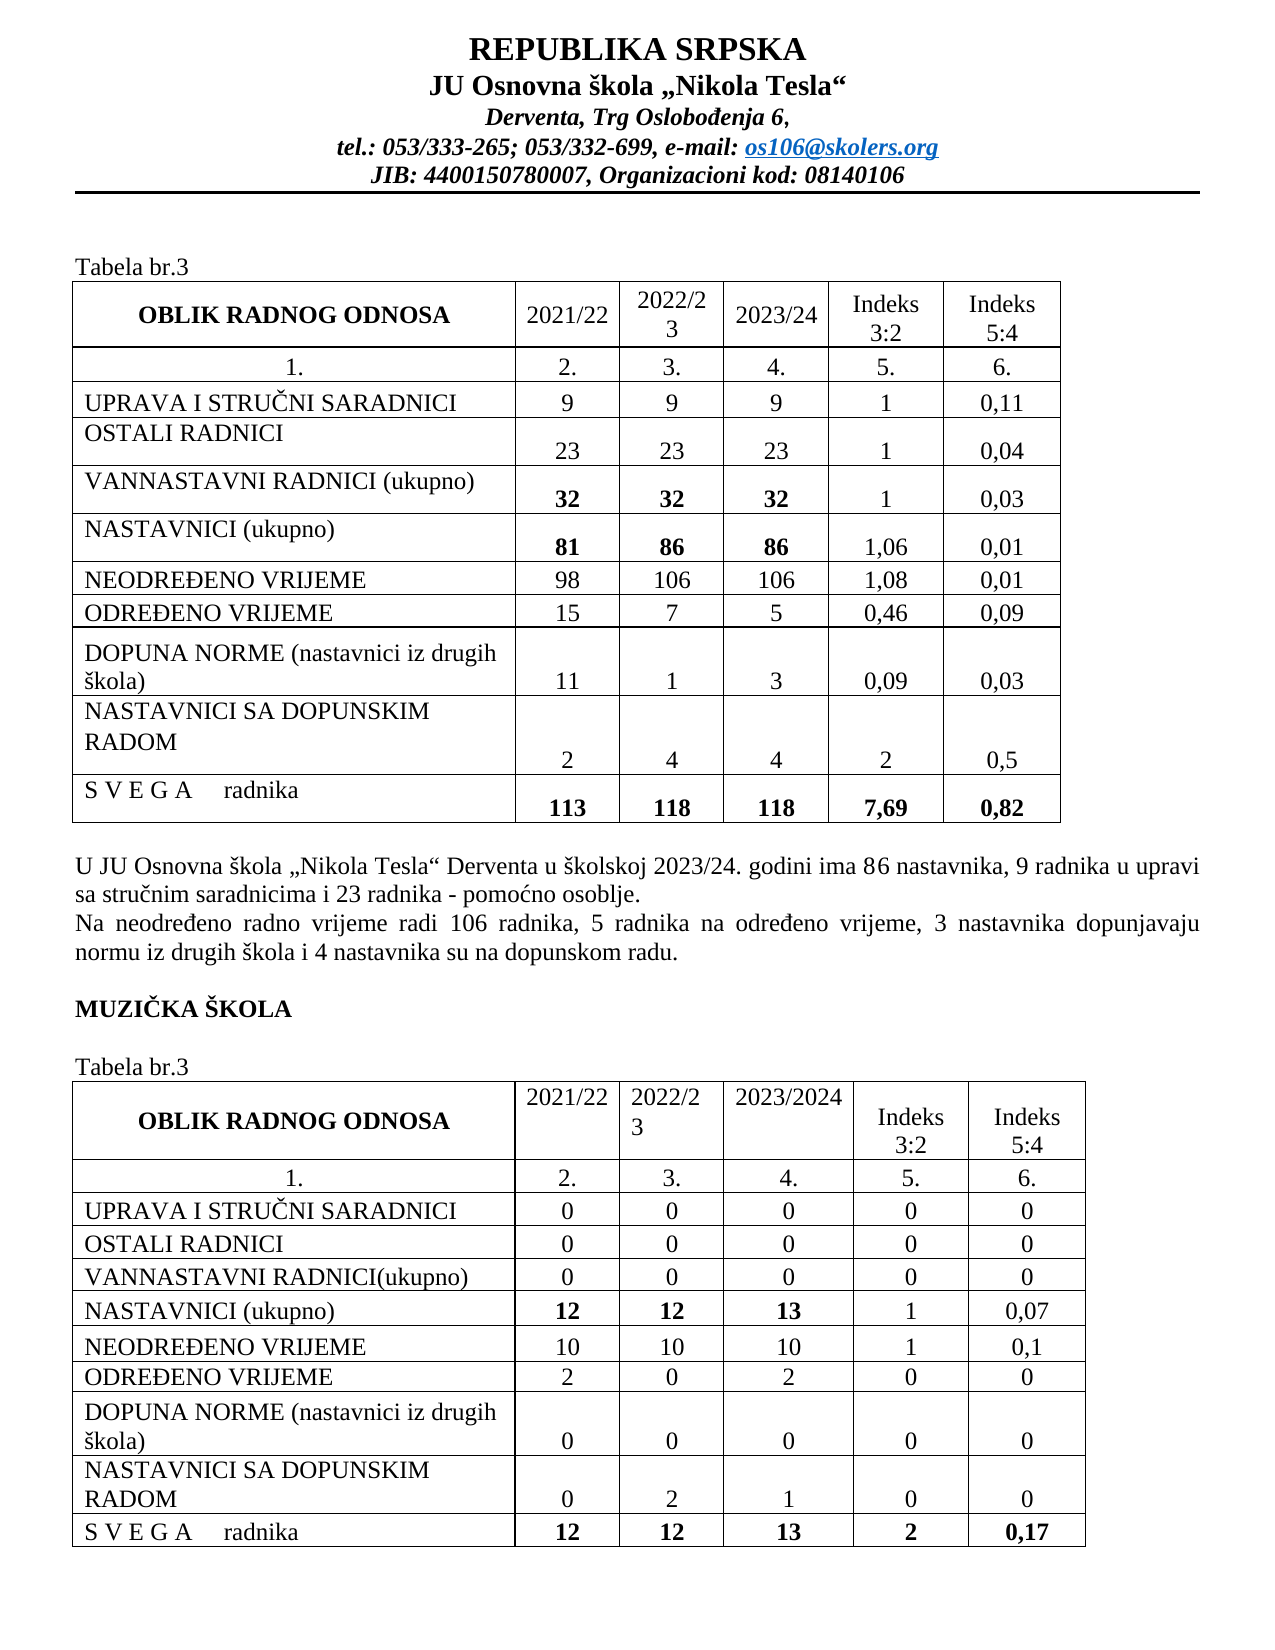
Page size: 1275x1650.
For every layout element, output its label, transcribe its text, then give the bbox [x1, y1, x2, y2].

table_cell 6. [969, 1160, 1085, 1192]
table_cell 1 [854, 1326, 968, 1361]
table_cell 0 [854, 1456, 968, 1513]
table_cell DOPUNA NORME (nastavnici iz drugih škola) [73, 1392, 514, 1454]
table_cell NEODREĐENO VRIJEME [73, 562, 515, 594]
table_cell 0,07 [969, 1291, 1085, 1325]
table_cell 3. [620, 348, 723, 381]
table_cell 10 [516, 1326, 619, 1361]
table_cell 0,04 [944, 418, 1060, 465]
table_cell 15 [516, 595, 619, 626]
table_header Indeks 3:2 [829, 282, 943, 346]
table_cell VANNASTAVNI RADNICI (ukupno) [73, 466, 515, 513]
table_cell 0 [516, 1259, 619, 1290]
table_cell 118 [620, 775, 723, 822]
table_cell 81 [516, 514, 619, 561]
table_cell 2 [724, 1362, 853, 1391]
table_header Indeks 5:4 [969, 1082, 1085, 1159]
table_cell 106 [724, 562, 828, 594]
table_cell 0,01 [944, 562, 1060, 594]
table_cell S V E G A radnika [73, 775, 515, 822]
table_cell OSTALI RADNICI [73, 1226, 514, 1258]
table_cell 1 [854, 1291, 968, 1325]
table_cell ODREĐENO VRIJEME [73, 595, 515, 626]
table_cell 2. [516, 1160, 619, 1192]
table_cell 0,01 [944, 514, 1060, 561]
table_cell 0 [854, 1193, 968, 1225]
table_cell 0 [724, 1392, 853, 1454]
table_cell 23 [620, 418, 723, 465]
table_cell 0,46 [829, 595, 943, 626]
table_cell 0 [724, 1193, 853, 1225]
table_cell 0 [620, 1193, 723, 1225]
table_cell 2 [854, 1514, 968, 1546]
table_cell NASTAVNICI (ukupno) [73, 514, 515, 561]
table_cell OSTALI RADNICI [73, 418, 515, 465]
table_cell 0 [969, 1226, 1085, 1258]
table_cell 10 [724, 1326, 853, 1361]
text Tabela br.3 [75, 1052, 1200, 1081]
table_cell 98 [516, 562, 619, 594]
table_cell 32 [724, 466, 828, 513]
table_cell DOPUNA NORME (nastavnici iz drugih škola) [73, 628, 515, 695]
table_cell 0 [969, 1362, 1085, 1391]
table_cell 0,09 [944, 595, 1060, 626]
table_cell 113 [516, 775, 619, 822]
table_cell 13 [724, 1291, 853, 1325]
table_cell UPRAVA I STRUČNI SARADNICI [73, 1193, 514, 1225]
table_cell 7 [620, 595, 723, 626]
table_cell 106 [620, 562, 723, 594]
table_cell 1. [73, 348, 515, 381]
table_cell 0 [516, 1392, 619, 1454]
table_cell 0 [620, 1226, 723, 1258]
text Na neodređeno radno vrijeme radi 106 radnika, 5 radnika na određeno vrijeme, 3 nastavnika dopunjavaju normu iz drugih škola i 4 nastavnika su na dopunskom radu. [75, 908, 1200, 966]
text U JU Osnovna škola „Nikola Tesla“ Derventa u školskoj 2023/24. godini ima 86 nastavnika, 9 radnika u upravi sa stručnim saradnicima i 23 radnika - pomoćno osoblje. [75, 851, 1200, 908]
table_cell 0 [969, 1456, 1085, 1513]
table_cell 32 [516, 466, 619, 513]
table_cell 0 [516, 1456, 619, 1513]
table_cell 3 [724, 628, 828, 695]
table_cell NASTAVNICI SA DOPUNSKIM RADOM [73, 696, 515, 774]
table_cell 0,03 [944, 466, 1060, 513]
table_cell 0 [854, 1392, 968, 1454]
table_cell 9 [620, 382, 723, 417]
table_header 2022/23 [620, 282, 723, 346]
table_cell 23 [724, 418, 828, 465]
table_cell 0 [969, 1259, 1085, 1290]
table_cell ODREĐENO VRIJEME [73, 1362, 514, 1391]
table_cell NEODREĐENO VRIJEME [73, 1326, 514, 1361]
table_cell VANNASTAVNI RADNICI(ukupno) [73, 1259, 514, 1290]
table_cell 12 [516, 1514, 619, 1546]
table_header OBLIK RADNOG ODNOSA [73, 1082, 514, 1159]
table_cell 0,17 [969, 1514, 1085, 1546]
table_cell 23 [516, 418, 619, 465]
table_header OBLIK RADNOG ODNOSA [73, 282, 515, 346]
table_cell 0,03 [944, 628, 1060, 695]
table_header 2022/23 [620, 1082, 723, 1159]
text MUZIČKA ŠKOLA [75, 994, 1200, 1023]
table_cell 0,82 [944, 775, 1060, 822]
table_cell 0 [854, 1226, 968, 1258]
table_cell 0 [516, 1226, 619, 1258]
table_cell 1 [829, 418, 943, 465]
table_cell 0,1 [969, 1326, 1085, 1361]
table_cell 0 [854, 1259, 968, 1290]
table_cell 2 [516, 1362, 619, 1391]
table_cell 1 [829, 382, 943, 417]
table_cell 4 [724, 696, 828, 774]
table_cell 9 [516, 382, 619, 417]
table_header Indeks 5:4 [944, 282, 1060, 346]
table_cell 6. [944, 348, 1060, 381]
table_cell 12 [516, 1291, 619, 1325]
table_cell NASTAVNICI (ukupno) [73, 1291, 514, 1325]
table_cell 0 [854, 1362, 968, 1391]
table_header 2023/2024 [724, 1082, 853, 1159]
table_cell 1 [724, 1456, 853, 1513]
table_cell 0 [969, 1392, 1085, 1454]
table_cell 32 [620, 466, 723, 513]
table_cell 0 [620, 1392, 723, 1454]
table_cell 0,5 [944, 696, 1060, 774]
table_cell 0,11 [944, 382, 1060, 417]
table_cell UPRAVA I STRUČNI SARADNICI [73, 382, 515, 417]
table_cell 12 [620, 1514, 723, 1546]
table_cell 1,06 [829, 514, 943, 561]
table_cell 9 [724, 382, 828, 417]
table_cell 86 [620, 514, 723, 561]
table_cell 0 [724, 1226, 853, 1258]
table_cell 0 [724, 1259, 853, 1290]
table_cell 2 [620, 1456, 723, 1513]
table_cell 7,69 [829, 775, 943, 822]
table_cell 0 [620, 1362, 723, 1391]
table_cell 0,09 [829, 628, 943, 695]
table_cell 5. [829, 348, 943, 381]
table_cell 5. [854, 1160, 968, 1192]
table_header 2023/24 [724, 282, 828, 346]
table_cell 12 [620, 1291, 723, 1325]
table_header Indeks 3:2 [854, 1082, 968, 1159]
table_cell 1 [620, 628, 723, 695]
table_cell 0 [620, 1259, 723, 1290]
table_cell 3. [620, 1160, 723, 1192]
table_cell 1,08 [829, 562, 943, 594]
table_cell S V E G A radnika [73, 1514, 514, 1546]
table_cell 2. [516, 348, 619, 381]
table_cell 4. [724, 1160, 853, 1192]
table_header 2021/22 [516, 282, 619, 346]
table_cell 13 [724, 1514, 853, 1546]
table_cell 1 [829, 466, 943, 513]
table_cell 0 [969, 1193, 1085, 1225]
table_cell 4. [724, 348, 828, 381]
table_cell 10 [620, 1326, 723, 1361]
text Tabela br.3 [75, 252, 1200, 281]
table_cell 11 [516, 628, 619, 695]
table_cell 118 [724, 775, 828, 822]
table_cell 4 [620, 696, 723, 774]
table_cell 2 [516, 696, 619, 774]
table_cell NASTAVNICI SA DOPUNSKIM RADOM [73, 1456, 514, 1513]
table_cell 86 [724, 514, 828, 561]
table_cell 1. [73, 1160, 514, 1192]
table_cell 0 [516, 1193, 619, 1225]
table_cell 5 [724, 595, 828, 626]
table_cell 2 [829, 696, 943, 774]
table_header 2021/22 [516, 1082, 619, 1159]
